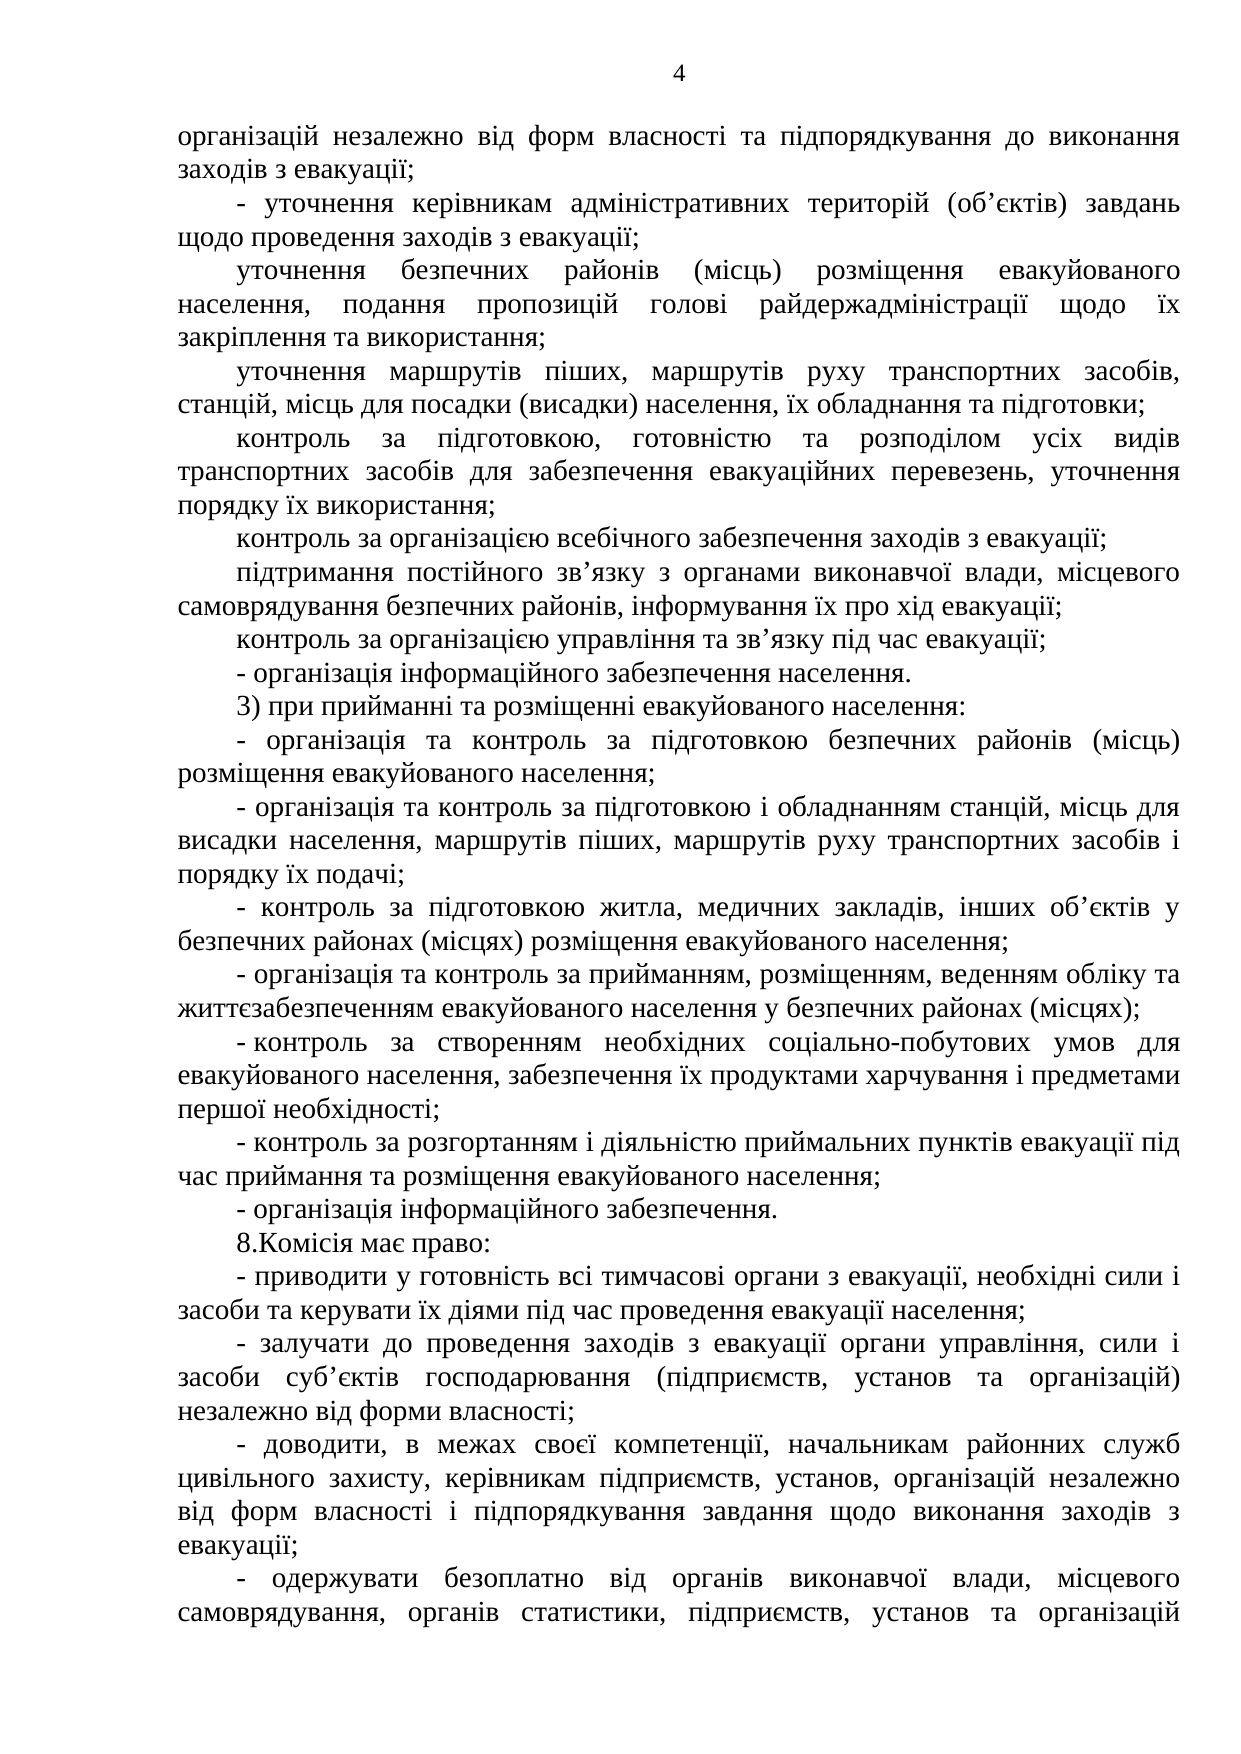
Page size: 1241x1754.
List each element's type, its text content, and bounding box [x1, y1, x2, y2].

text - контроль за розгортанням і діяльністю приймальних пунктів евакуації під час приймання та розміщення евакуйованого населення; [177, 1124, 1181, 1191]
text підтримання постійного зв’язку з органами виконавчої влади, місцевого самоврядування безпечних районів, інформування їх про хід евакуації; [177, 554, 1181, 621]
text - організація інформаційного забезпечення населення. [177, 655, 1181, 688]
text 8.Комісія має право: [177, 1225, 1181, 1258]
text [177, 118, 1181, 185]
text контроль за підготовкою, готовністю та розподілом усіх видів транспортних засобів для забезпечення евакуаційних перевезень, уточнення порядку їх використання; [177, 420, 1181, 521]
text - контроль за створенням необхідних соціально-побутових умов для евакуйованого населення, забезпечення їх продуктами харчування і предметами першої необхідності; [177, 1024, 1181, 1124]
text - організація та контроль за підготовкою безпечних районів (місць) розміщення евакуйованого населення; [177, 722, 1181, 789]
text уточнення маршрутів піших, маршрутів руху транспортних засобів, станцій, місць для посадки (висадки) населення, їх обладнання та підготовки; [177, 353, 1181, 420]
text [177, 1560, 1181, 1627]
text уточнення безпечних районів (місць) розміщення евакуйованого населення, подання пропозицій голові райдержадміністрації щодо їх закріплення та використання; [177, 252, 1181, 353]
text - доводити, в межах своєї компетенції, начальникам районних служб цивільного захисту, керівникам підприємств, установ, організацій незалежно від форм власності і підпорядкування завдання щодо виконання заходів з евакуації; [177, 1426, 1181, 1560]
text - залучати до проведення заходів з евакуації органи управління, сили і засоби суб’єктів господарювання (підприємств, установ та організацій) незалежно від форми власності; [177, 1326, 1181, 1426]
text - приводити у готовність всі тимчасові органи з евакуації, необхідні сили і засоби та керувати їх діями під час проведення евакуації населення; [177, 1258, 1181, 1326]
text контроль за організацією всебічного забезпечення заходів з евакуації; [177, 521, 1181, 554]
text - контроль за підготовкою житла, медичних закладів, інших об’єктів у безпечних районах (місцях) розміщення евакуйованого населення; [177, 889, 1181, 957]
text контроль за організацією управління та зв’язку під час евакуації; [177, 621, 1181, 655]
text - організація та контроль за підготовкою і обладнанням станцій, місць для висадки населення, маршрутів піших, маршрутів руху транспортних засобів і порядку їх подачі; [177, 789, 1181, 889]
text 3) при прийманні та розміщенні евакуйованого населення: [177, 688, 1181, 722]
text - організація та контроль за прийманням, розміщенням, веденням обліку та життєзабезпеченням евакуйованого населення у безпечних районах (місцях); [177, 957, 1181, 1024]
text - організація інформаційного забезпечення. [177, 1191, 1181, 1225]
text - уточнення керівникам адміністративних територій (об’єктів) завдань щодо проведення заходів з евакуації; [177, 185, 1181, 252]
